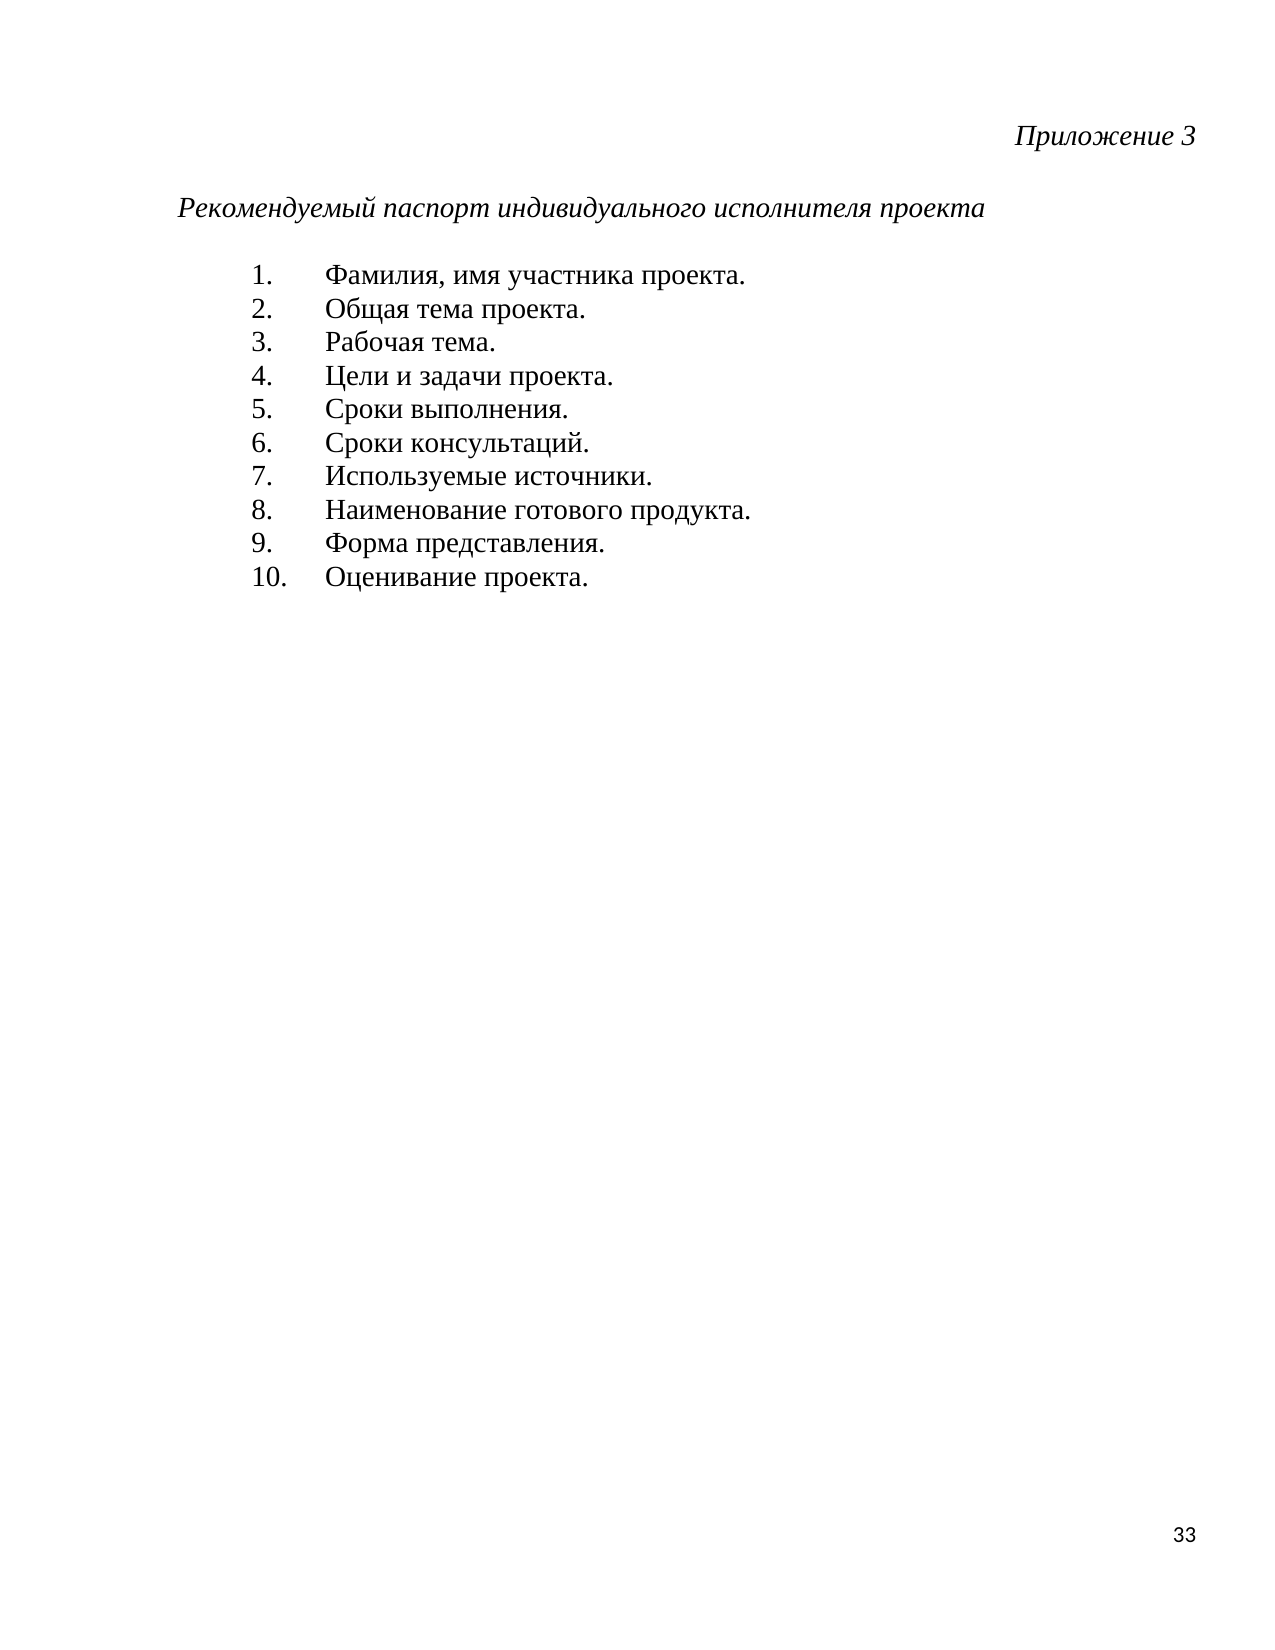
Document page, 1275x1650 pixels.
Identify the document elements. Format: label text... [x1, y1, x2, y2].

list Рабочая тема. [177, 324, 1196, 358]
list Фамилия, имя участника проекта. [177, 257, 1196, 291]
list Сроки консультаций. [177, 425, 1196, 458]
text Рекомендуемый паспорт индивидуального исполнителя проекта [177, 190, 1196, 224]
list Общая тема проекта. [177, 291, 1196, 324]
list Оценивание проекта. [251, 559, 1196, 593]
list Сроки выполнения. [177, 391, 1196, 425]
list Наименование готового продукта. [177, 492, 1196, 526]
subtitle Приложение 3 [177, 118, 1196, 152]
list Цели и задачи проекта. [177, 358, 1196, 391]
list Используемые источники. [177, 458, 1196, 492]
list Форма представления. [177, 526, 1196, 559]
